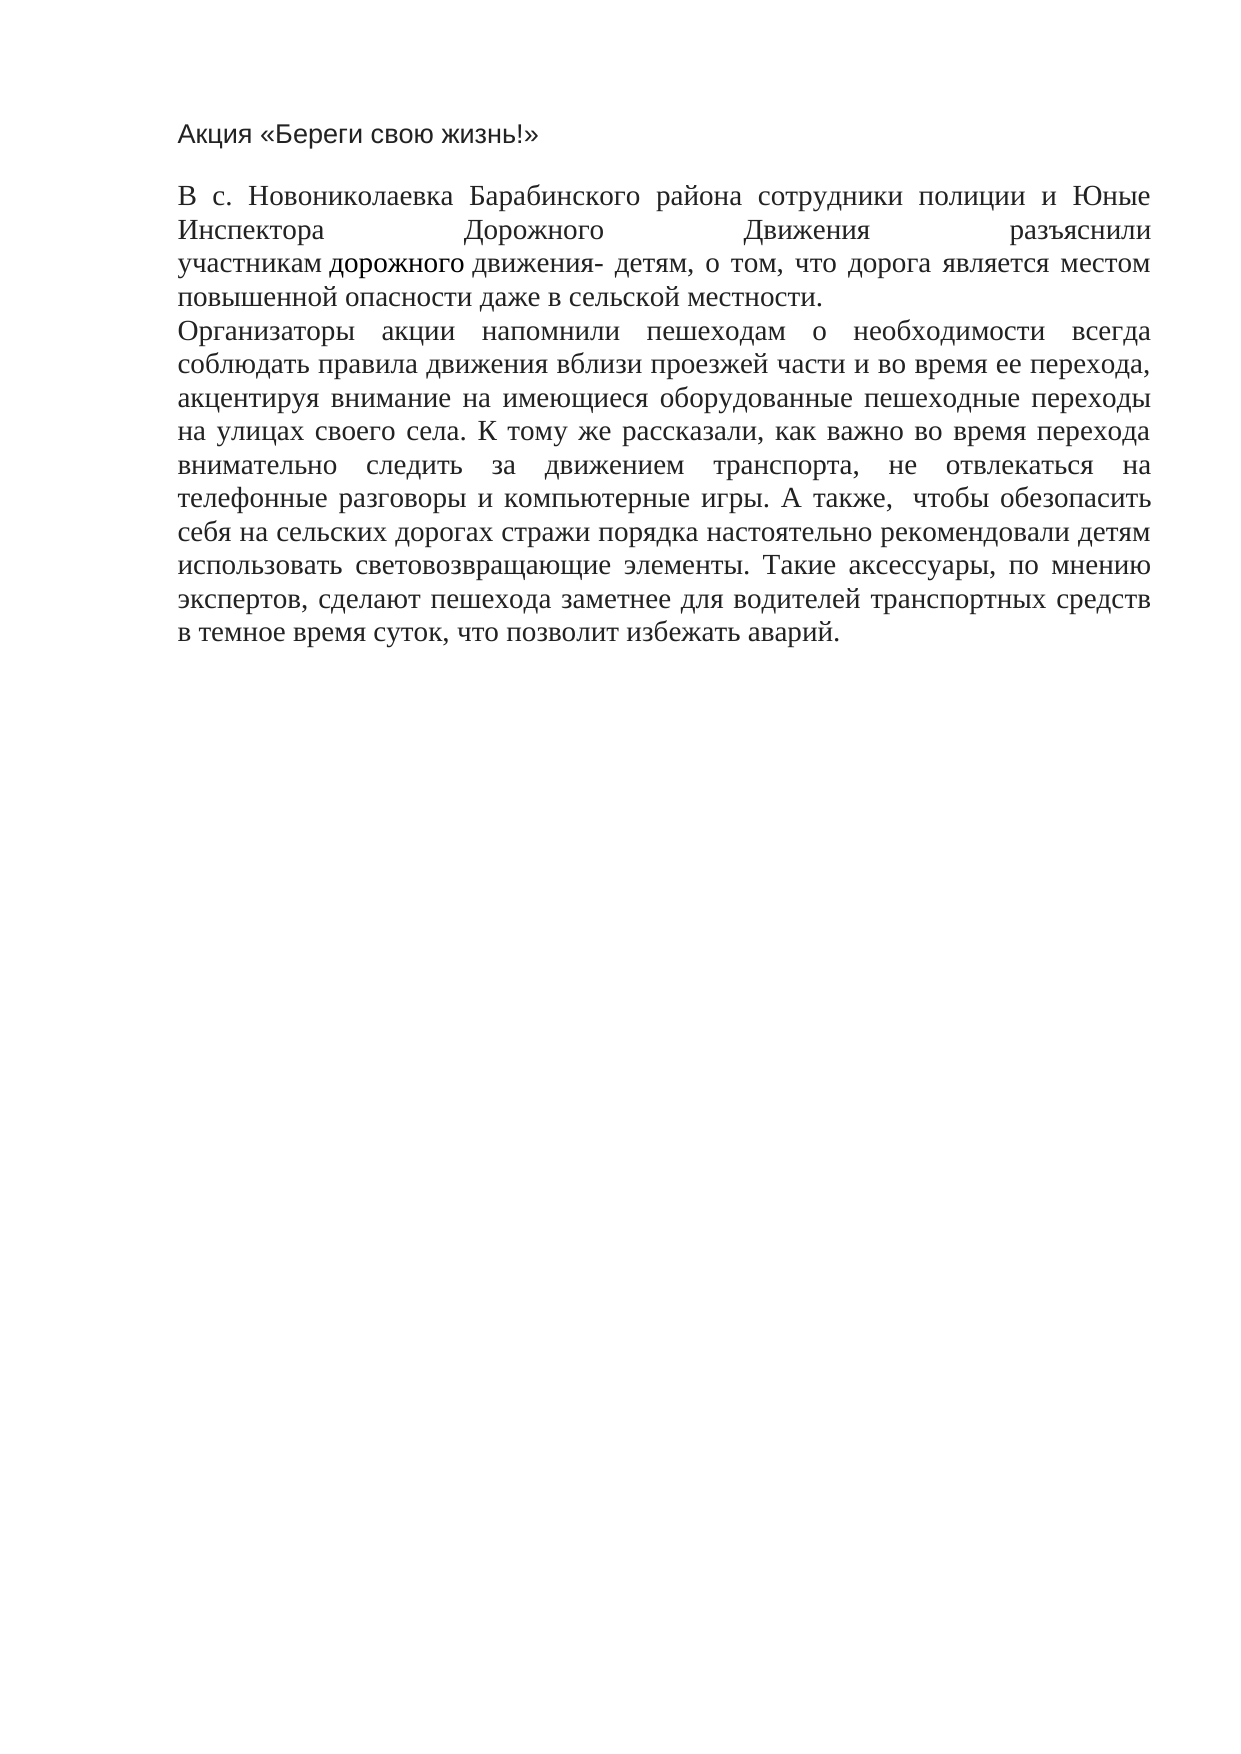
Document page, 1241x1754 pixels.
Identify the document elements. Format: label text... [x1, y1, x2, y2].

text Организаторы акции напомнили пешеходам о необходимости всегда соблюдать правила движения вблизи проезжей части и во время ее перехода, акцентируя внимание на имеющиеся оборудованные пешеходные переходы на улицах своего села. К тому же рассказали, как важно во время перехода внимательно следить за движением транспорта, не отвлекаться на телефонные разговоры и компьютерные игры. А также, чтобы обезопасить себя на сельских дорогах стражи порядка настоятельно рекомендовали детям использовать световозвращающие элементы. Такие аксессуары, по мнению экспертов, сделают пешехода заметнее для водителей транспортных средств в темное время суток, что позволит избежать аварий. [177, 313, 1152, 648]
text В с. Новониколаевка Барабинского района сотрудники полиции и Юные Инспектора Дорожного Движения разъяснили участникам дорожного движения- детям, о том, что дорога является местом повышенной опасности даже в сельской местности. [177, 178, 1152, 313]
text Акция «Береги свою жизнь!» [177, 118, 1152, 149]
